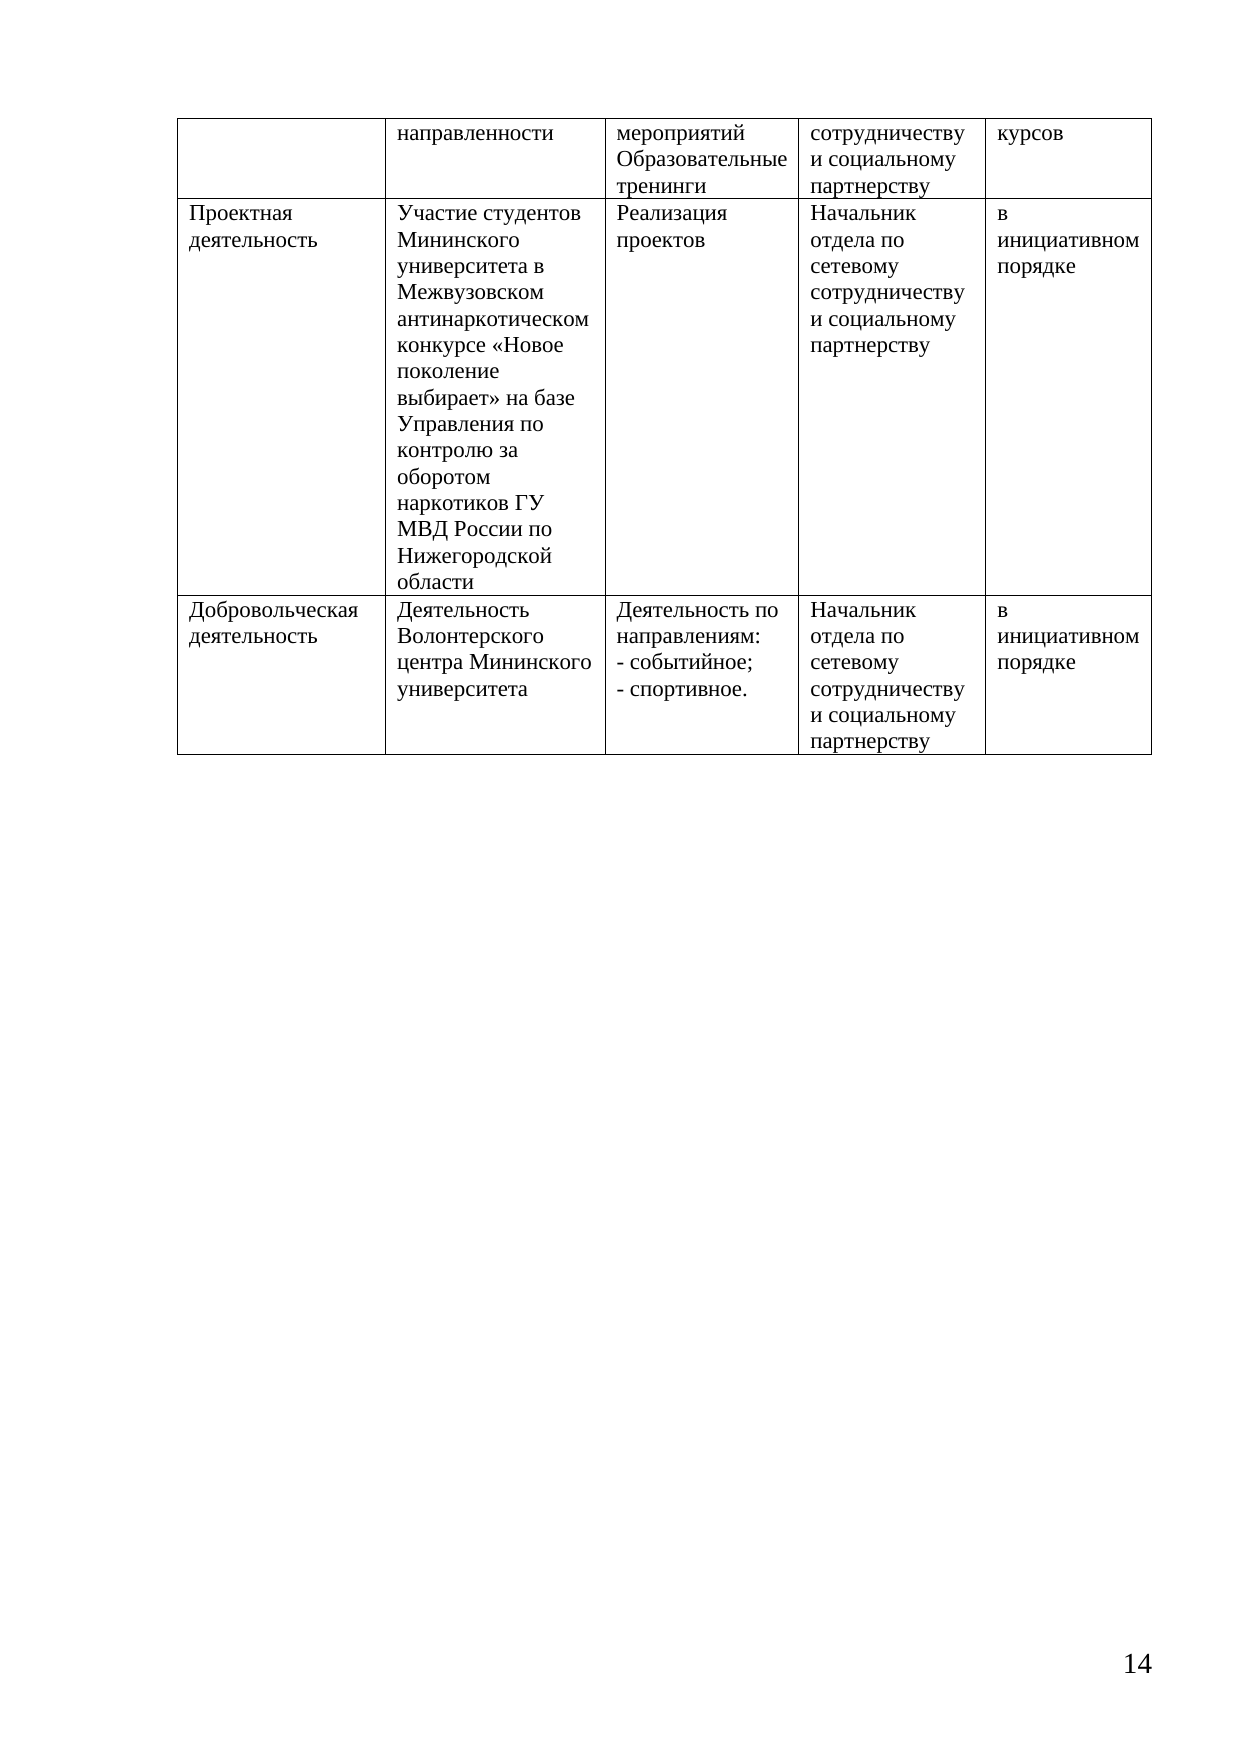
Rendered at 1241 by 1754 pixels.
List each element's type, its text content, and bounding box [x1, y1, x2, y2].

table_cell Начальник отдела по сетевому сотрудничеству и социальному партнерству [799, 199, 985, 594]
table_cell Реализация проектов [606, 199, 798, 594]
table_cell Проектная деятельность [178, 199, 385, 594]
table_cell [386, 119, 605, 198]
table_cell в инициативном порядке [986, 199, 1151, 594]
table_cell Добровольческая деятельность [178, 596, 385, 754]
table_cell в инициативном порядке [986, 596, 1151, 754]
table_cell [986, 119, 1151, 198]
table_cell Деятельность Волонтерского центра Мининского университета [386, 596, 605, 754]
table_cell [799, 119, 985, 198]
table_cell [178, 119, 385, 198]
table_cell Участие студентов Мининского университета в Межвузовском антинаркотическом конкурсе «Новое поколение выбирает» на базе Управления по контролю за оборотом наркотиков ГУ МВД России по Нижегородской области [386, 199, 605, 594]
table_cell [606, 119, 798, 198]
table_cell Начальник отдела по сетевому сотрудничеству и социальному партнерству [799, 596, 985, 754]
table_cell Деятельность по направлениям: - событийное; - спортивное. [606, 596, 798, 754]
